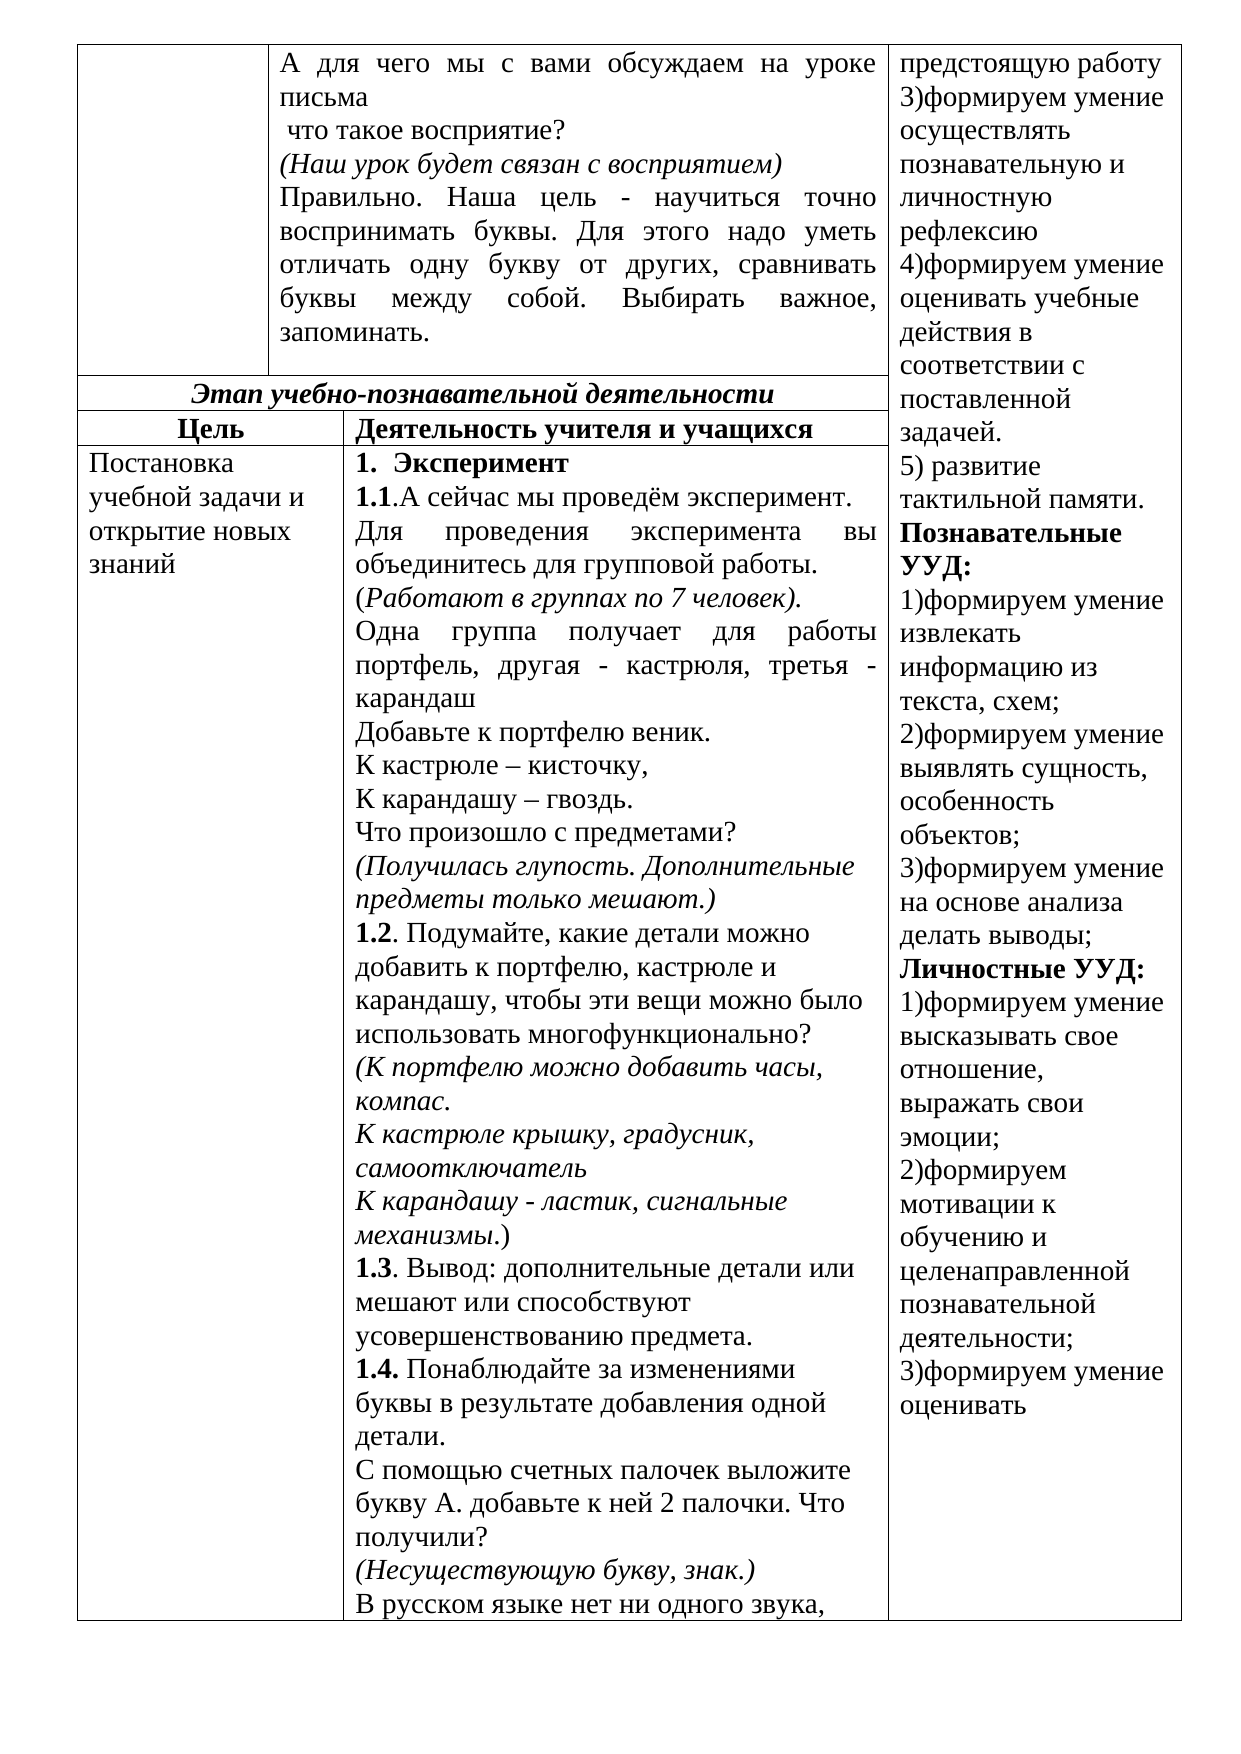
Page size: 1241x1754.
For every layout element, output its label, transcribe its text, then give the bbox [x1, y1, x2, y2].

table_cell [78, 45, 268, 375]
table_cell Цель [78, 411, 343, 444]
table_cell Деятельность учителя и учащихся [344, 411, 888, 444]
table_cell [889, 45, 1181, 1619]
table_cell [269, 45, 888, 375]
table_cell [344, 446, 888, 1619]
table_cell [78, 446, 343, 1619]
table_cell Этап учебно-познавательной деятельности [78, 376, 888, 410]
